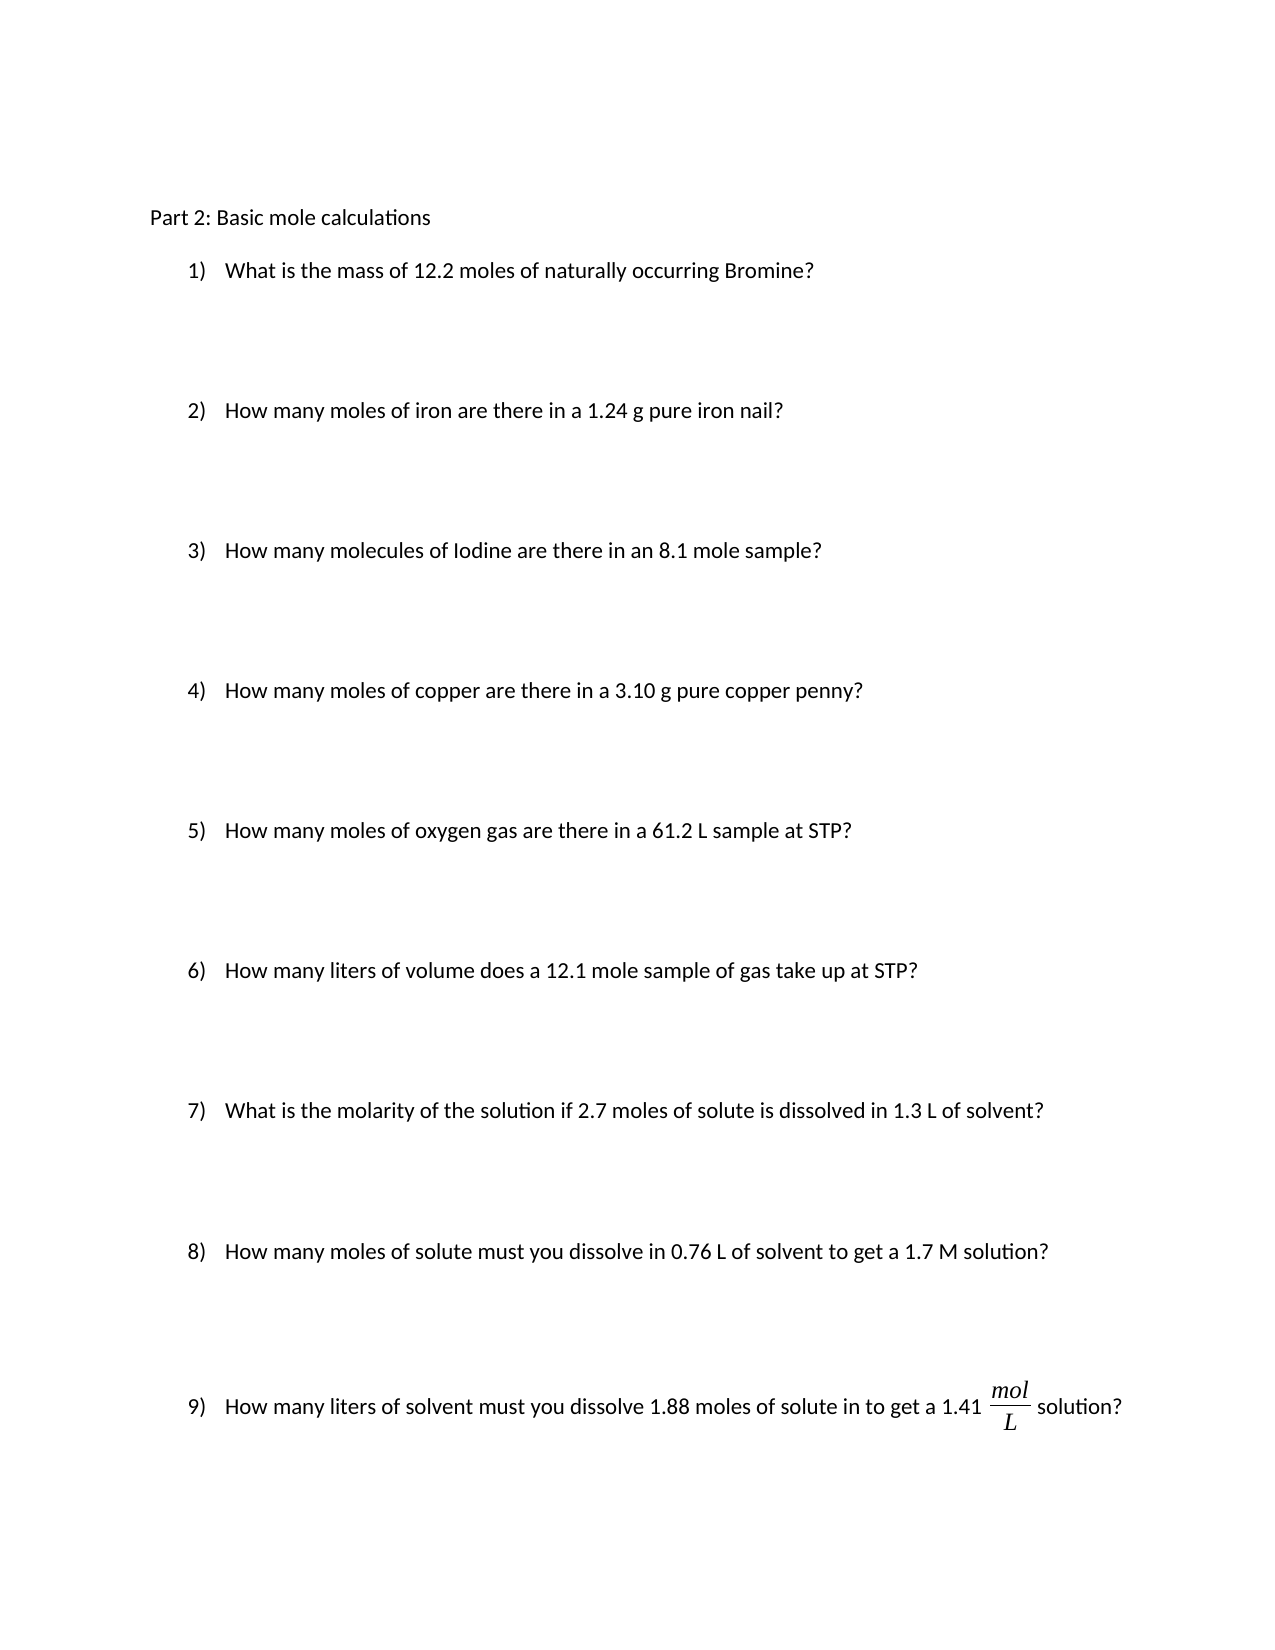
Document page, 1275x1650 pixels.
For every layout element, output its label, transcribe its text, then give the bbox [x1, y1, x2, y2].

list How many moles of solute must you dissolve in 0.76 L of solvent to get a 1.7 M solution? [187, 1237, 1125, 1265]
list How many moles of iron are there in a 1.24 g pure iron nail? [187, 396, 1125, 424]
text Part 2: Basic mole calculations [150, 203, 1125, 231]
list What is the molarity of the solution if 2.7 moles of solute is dissolved in 1.3 L of solvent? [187, 1097, 1125, 1125]
list What is the mass of 12.2 moles of naturally occurring Bromine? [187, 256, 1125, 284]
list How many moles of oxygen gas are there in a 61.2 L sample at STP? [187, 816, 1125, 844]
list How many molecules of Iodine are there in an 8.1 mole sample? [187, 536, 1125, 564]
list How many liters of volume does a 12.1 mole sample of gas take up at STP? [187, 957, 1125, 984]
list How many liters of solvent must you dissolve 1.88 moles of solute in to get a 1.41 solution? [187, 1377, 1125, 1436]
list How many moles of copper are there in a 3.10 g pure copper penny? [187, 676, 1125, 704]
